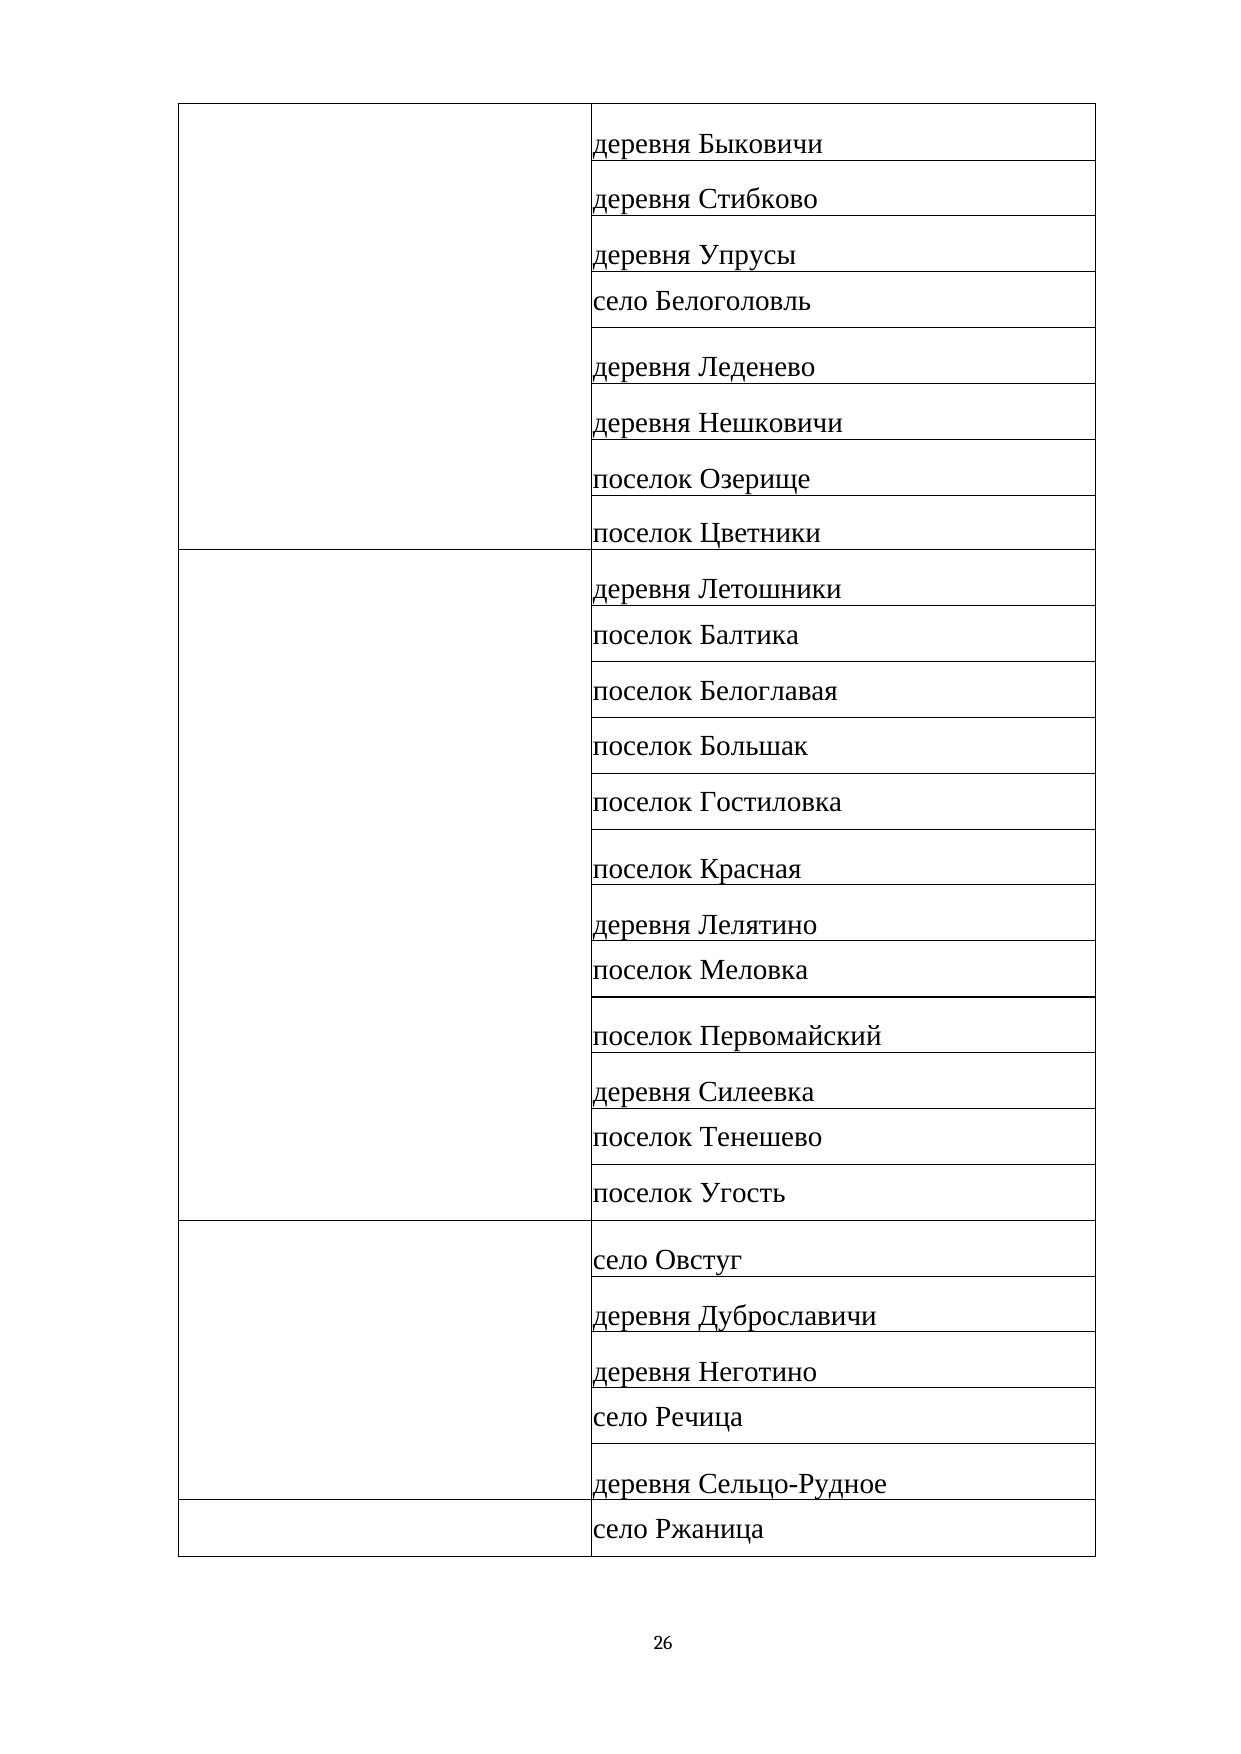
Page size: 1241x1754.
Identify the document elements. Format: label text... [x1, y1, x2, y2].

table_cell [179, 1500, 591, 1556]
table_cell поселок Меловка [592, 941, 1095, 996]
table_cell [179, 1221, 591, 1499]
table_cell поселок Цветники [592, 496, 1095, 549]
table_cell деревня Нешковичи [592, 384, 1095, 439]
table_cell деревня Дуброславичи [592, 1277, 1095, 1331]
table_cell поселок Угость [592, 1165, 1095, 1219]
table_cell село Овстуг [592, 1221, 1095, 1276]
table_cell деревня Стибково [592, 161, 1095, 215]
table_cell деревня Неготино [592, 1332, 1095, 1387]
table_cell село Речица [592, 1388, 1095, 1443]
table_header деревня Быковичи [592, 104, 1095, 159]
table_cell деревня Лелятино [592, 885, 1095, 940]
table_cell село Белоголовль [592, 272, 1095, 327]
table_cell поселок Балтика [592, 606, 1095, 661]
table_cell поселок Большак [592, 718, 1095, 773]
table_cell поселок Озерище [592, 440, 1095, 495]
table_cell поселок Первомайский [592, 998, 1095, 1052]
table_cell деревня Силеевка [592, 1053, 1095, 1108]
table_cell поселок Тенешево [592, 1109, 1095, 1163]
table_cell деревня Упрусы [592, 216, 1095, 271]
table_cell поселок Красная [592, 830, 1095, 884]
table_cell поселок Белоглавая [592, 662, 1095, 717]
table_cell село Ржаница [592, 1500, 1095, 1556]
table_cell деревня Леденево [592, 328, 1095, 383]
table_header [179, 104, 591, 549]
table_cell деревня Летошники [592, 550, 1095, 605]
table_cell деревня Сельцо-Рудное [592, 1444, 1095, 1499]
table_cell поселок Гостиловка [592, 774, 1095, 829]
table_cell [179, 550, 591, 1219]
